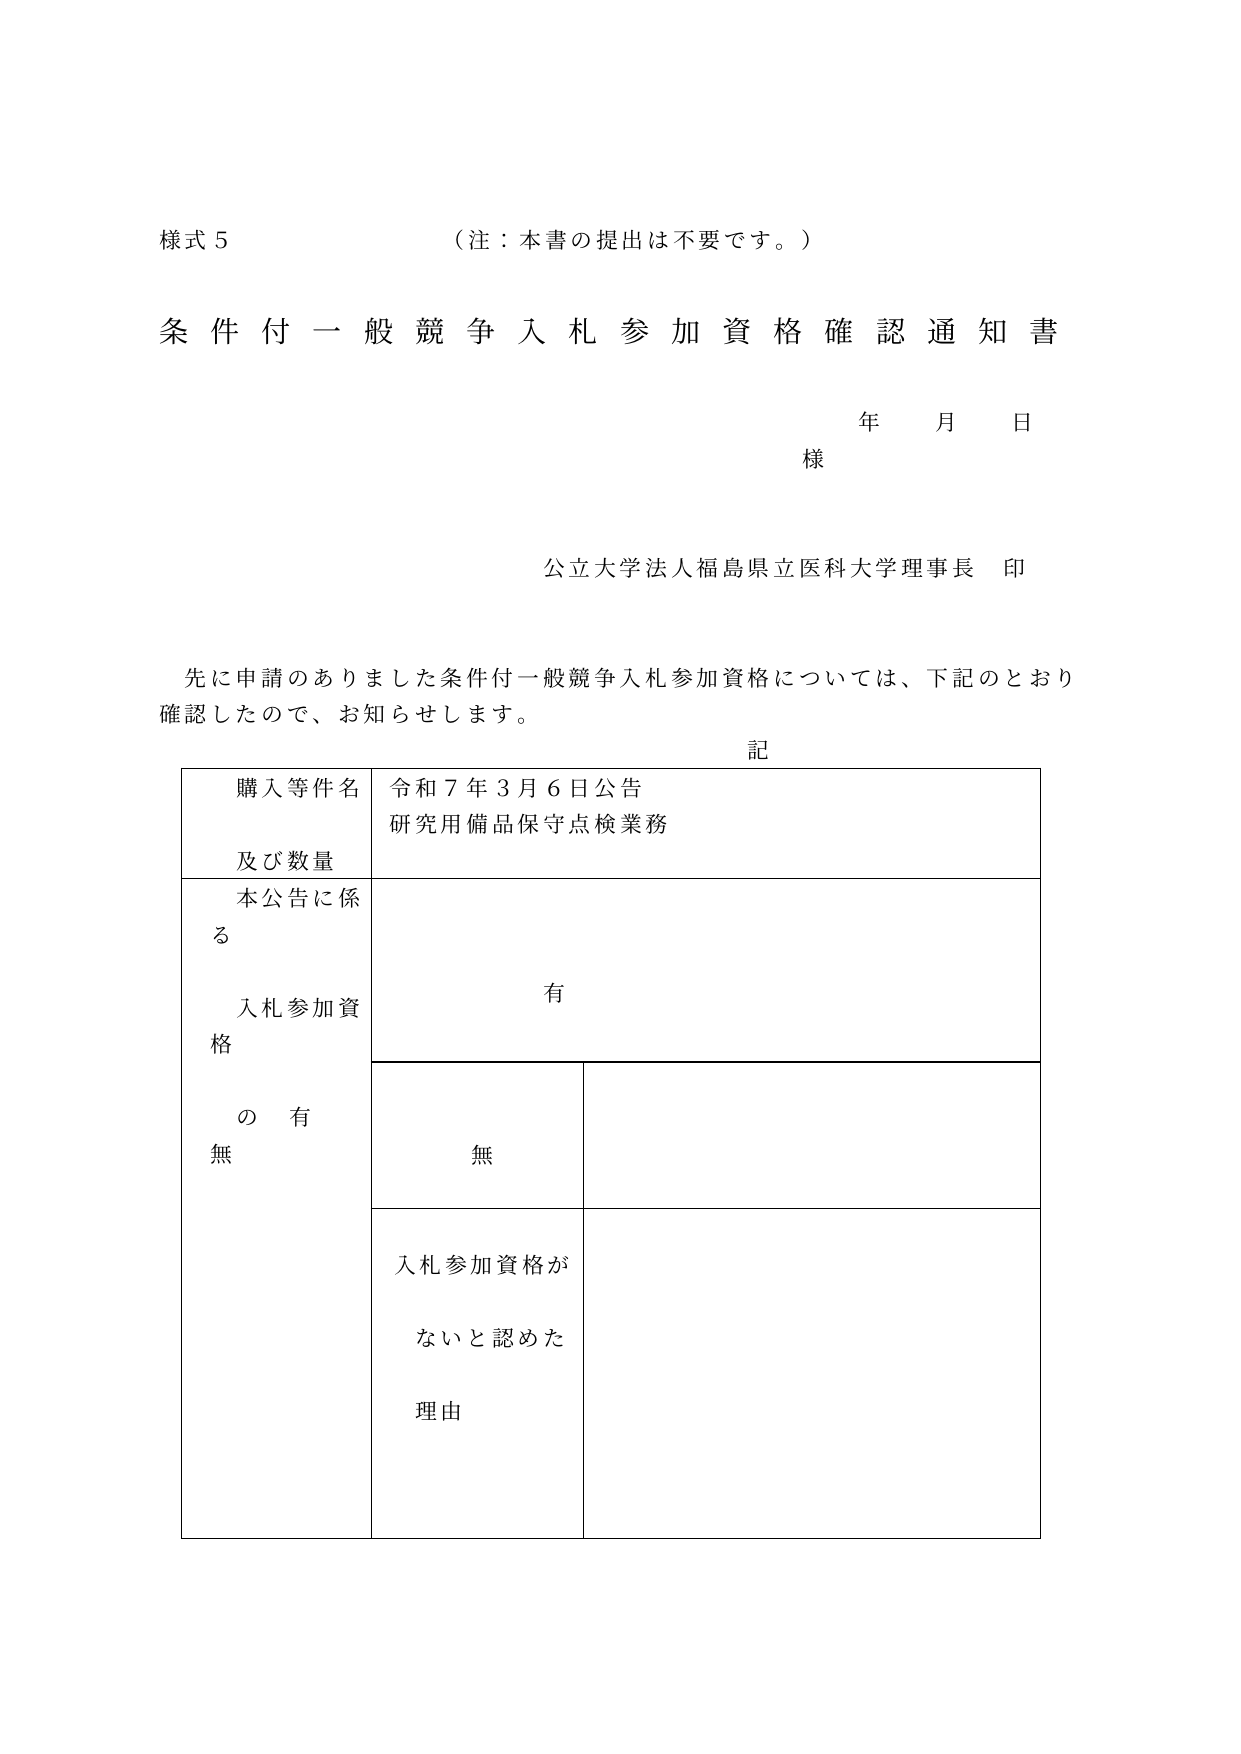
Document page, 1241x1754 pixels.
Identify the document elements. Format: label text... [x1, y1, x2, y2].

table_cell [584, 1063, 1040, 1208]
table_cell 有 [372, 879, 1040, 1061]
table_cell 入札参加資格が ないと認めた 理由 [372, 1209, 583, 1537]
text 年 月 日 [159, 403, 1038, 439]
text 記 [159, 731, 1081, 768]
table_cell 無 [372, 1063, 583, 1208]
text 様 [159, 439, 1081, 476]
text 条件付一般競争入札参加資格確認通知書 [159, 294, 1081, 367]
table_header 購入等件名 及び数量 [182, 769, 371, 878]
table_header 令和７年３月６日公告 研究用備品保守点検業務 [372, 769, 1040, 878]
text 先に申請のありました条件付一般競争入札参加資格については、下記のとおり確認したので、お知らせします。 [159, 658, 1081, 731]
table_cell [584, 1209, 1040, 1537]
text 公立大学法人福島県立医科大学理事長 印 [159, 549, 1081, 585]
table_cell 本公告に係る 入札参加資格 の 有 無 [182, 879, 371, 1537]
text 様式５ （注：本書の提出は不要です。） [159, 221, 1081, 257]
